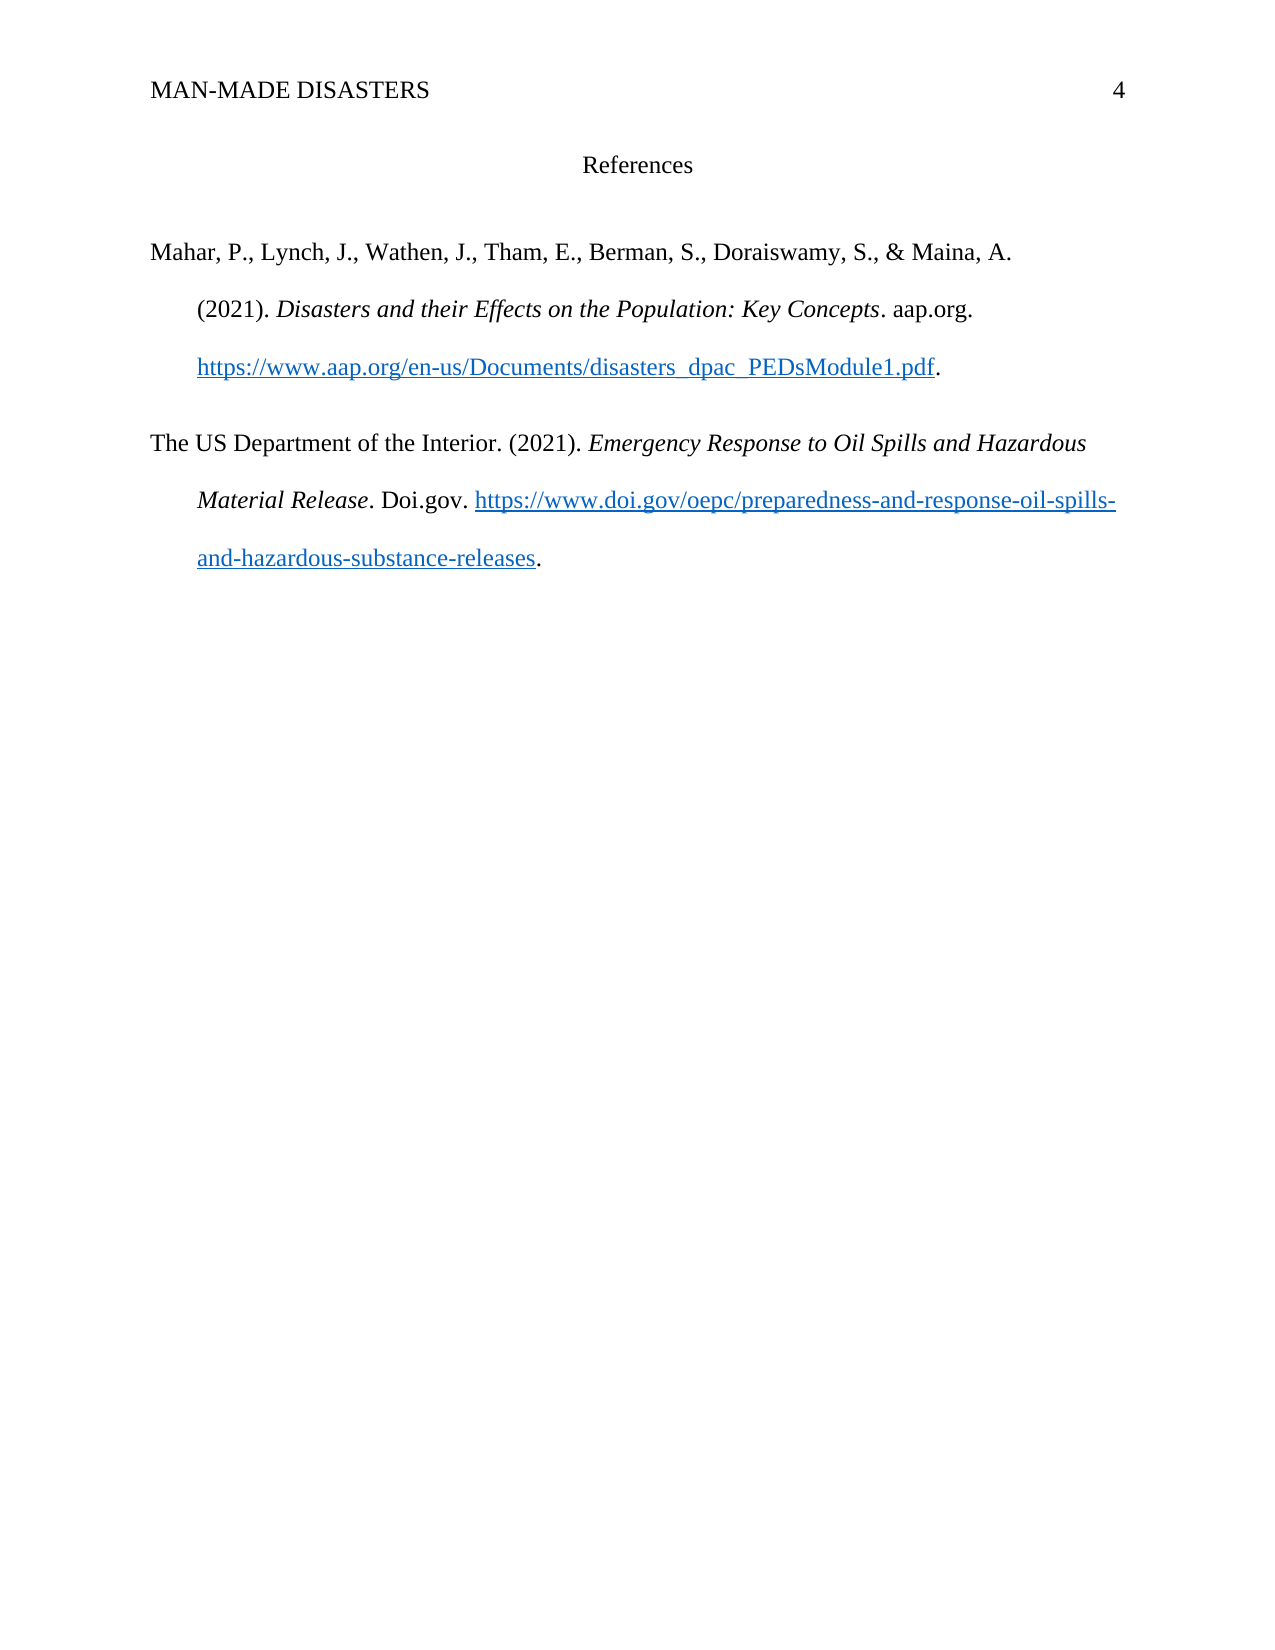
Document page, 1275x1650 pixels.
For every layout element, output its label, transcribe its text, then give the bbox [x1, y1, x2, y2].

text References [150, 150, 1125, 179]
text The US Department of the Interior. (2021). Emergency Response to Oil Spills and Hazardous Material Release. Doi.gov. https://www.doi.gov/oepc/preparedness-and-response-oil-spills-and-hazardous-substance-releases. [150, 428, 1125, 572]
text Mahar, P., Lynch, J., Wathen, J., Tham, E., Berman, S., Doraiswamy, S., & Maina, A. (2021). Disasters and their Effects on the Population: Key Concepts. aap.org. https://www.aap.org/en-us/Documents/disasters_dpac_PEDsModule1.pdf. [150, 237, 1125, 380]
